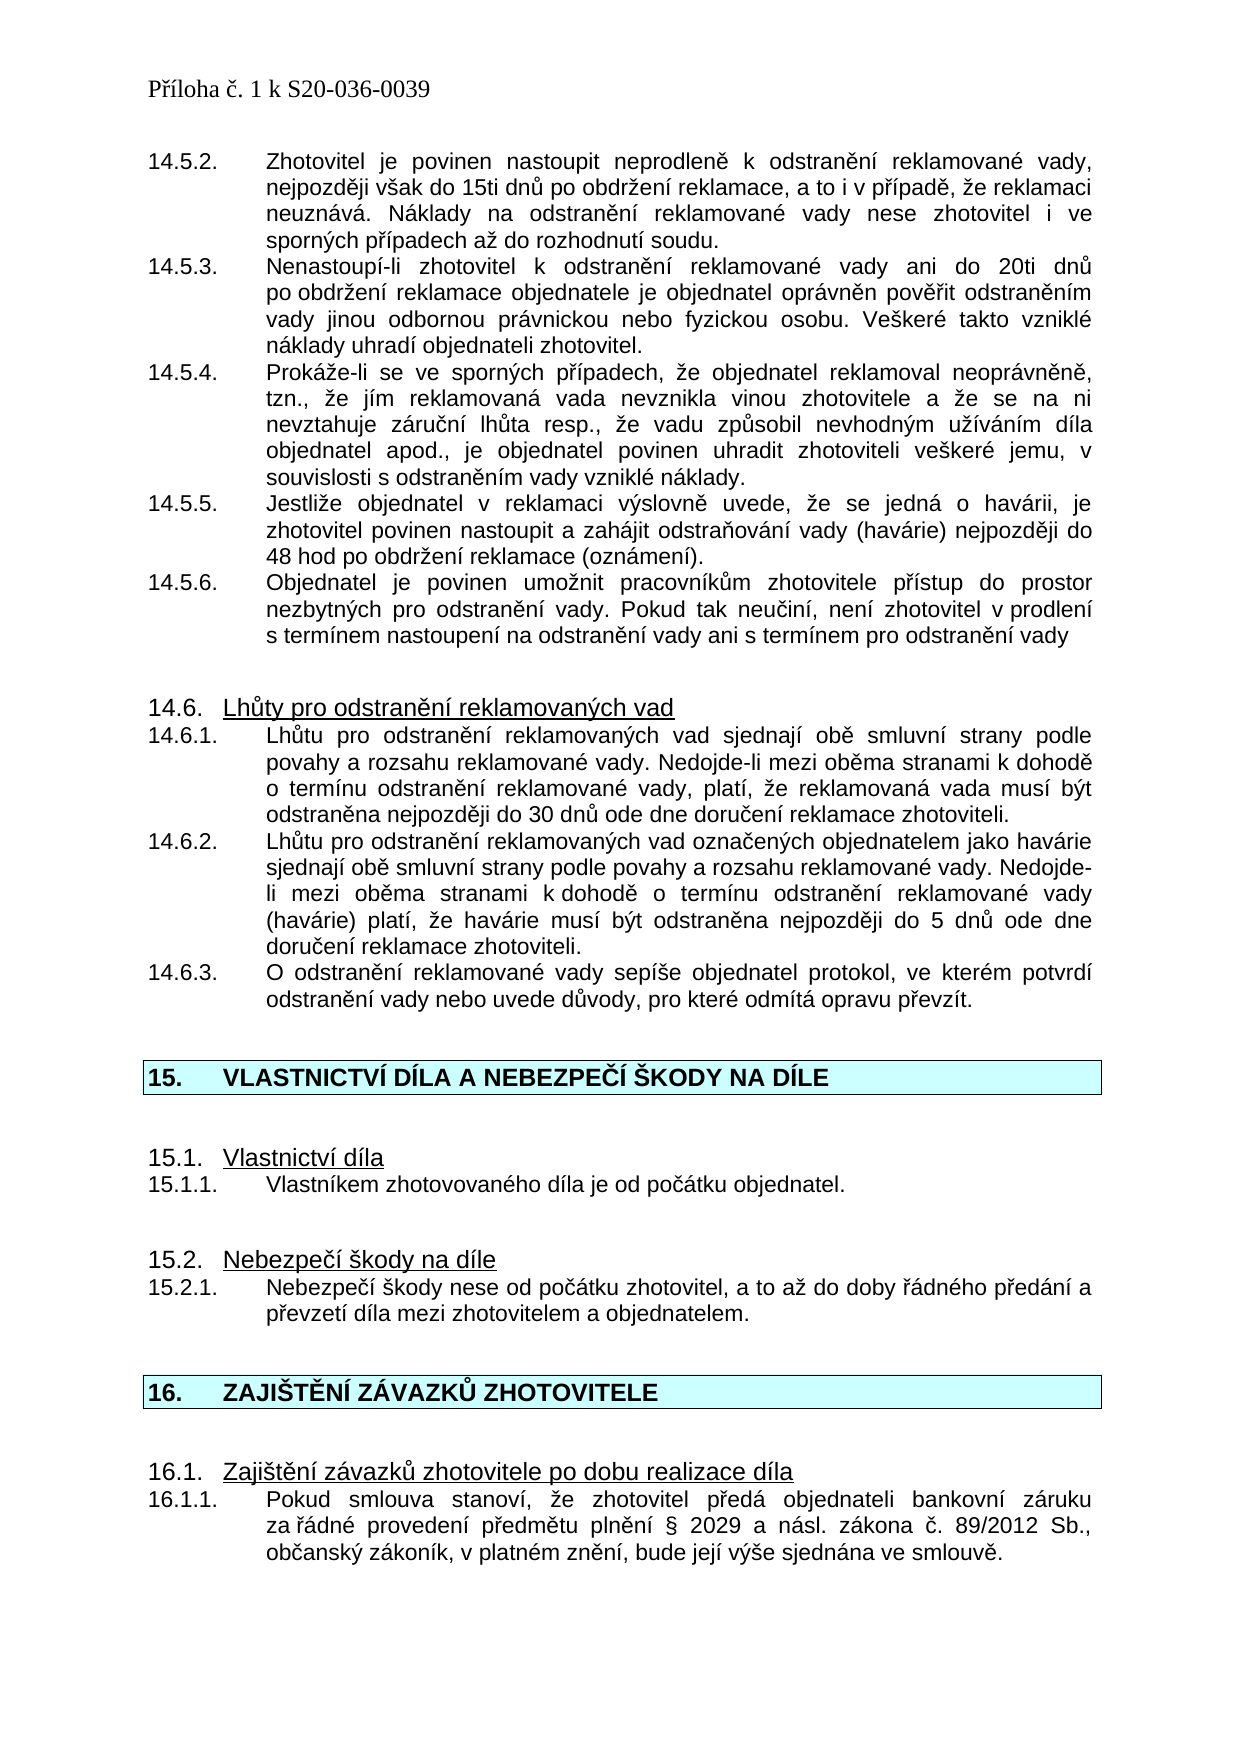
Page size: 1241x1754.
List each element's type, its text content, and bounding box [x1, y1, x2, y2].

list Lhůtu pro odstranění reklamovaných vad sjednají obě smluvní strany podle povahy a rozsahu reklamované vady. Nedojde-li mezi oběma stranami k dohodě o termínu odstranění reklamované vady, platí, že reklamovaná vada musí být odstraněna nejpozději do 30 dnů ode dne doručení reklamace zhotoviteli. [148, 722, 1093, 828]
text Zajištění závazků Zhotovitele [144, 1376, 1101, 1408]
list Zajištění závazků zhotovitele po dobu realizace díla [148, 1457, 1093, 1486]
list Nebezpečí škody nese od počátku zhotovitel, a to až do doby řádného předání a převzetí díla mezi zhotovitelem a objednatelem. [148, 1274, 1093, 1327]
list Vlastníkem zhotovovaného díla je od počátku objednatel. [148, 1171, 1093, 1198]
list Lhůty pro odstranění reklamovaných vad [148, 693, 1093, 722]
list Pokud smlouva stanoví, že zhotovitel předá objednateli bankovní záruku za řádné provedení předmětu plnění § 2029 a násl. zákona č. 89/2012 Sb., občanský zákoník, v platném znění, bude její výše sjednána ve smlouvě. [148, 1486, 1093, 1565]
list Zhotovitel je povinen nastoupit neprodleně k odstranění reklamované vady, nejpozději však do 15ti dnů po obdržení reklamace, a to i v případě, že reklamaci neuznává. Náklady na odstranění reklamované vady nese zhotovitel i ve sporných případech až do rozhodnutí soudu. [148, 148, 1093, 253]
list Nebezpečí škody na díle [148, 1245, 1093, 1274]
list Jestliže objednatel v reklamaci výslovně uvede, že se jedná o havárii, je zhotovitel povinen nastoupit a zahájit odstraňování vady (havárie) nejpozději do 48 hod po obdržení reklamace (oznámení). [148, 490, 1093, 569]
text Vlastnictví díla a nebezpečí škody na díle [144, 1061, 1101, 1094]
list Prokáže-li se ve sporných případech, že objednatel reklamoval neoprávněně, tzn., že jím reklamovaná vada nevznikla vinou zhotovitele a že se na ni nevztahuje záruční lhůta resp., že vadu způsobil nevhodným užíváním díla objednatel apod., je objednatel povinen uhradit zhotoviteli veškeré jemu, v souvislosti s odstraněním vady vzniklé náklady. [148, 358, 1093, 490]
list Lhůtu pro odstranění reklamovaných vad označených objednatelem jako havárie sjednají obě smluvní strany podle povahy a rozsahu reklamované vady. Nedojde-li mezi oběma stranami k dohodě o termínu odstranění reklamované vady (havárie) platí, že havárie musí být odstraněna nejpozději do 5 dnů ode dne doručení reklamace zhotoviteli. [148, 828, 1093, 959]
list Nenastoupí-li zhotovitel k odstranění reklamované vady ani do 20ti dnů po obdržení reklamace objednatele je objednatel oprávněn pověřit odstraněním vady jinou odbornou právnickou nebo fyzickou osobu. Veškeré takto vzniklé náklady uhradí objednateli zhotovitel. [148, 253, 1093, 358]
list Vlastnictví díla [148, 1142, 1093, 1171]
list Objednatel je povinen umožnit pracovníkům zhotovitele přístup do prostor nezbytných pro odstranění vady. Pokud tak neučiní, není zhotovitel v prodlení s termínem nastoupení na odstranění vady ani s termínem pro odstranění vady [148, 569, 1093, 648]
list O odstranění reklamované vady sepíše objednatel protokol, ve kterém potvrdí odstranění vady nebo uvede důvody, pro které odmítá opravu převzít. [148, 959, 1093, 1012]
